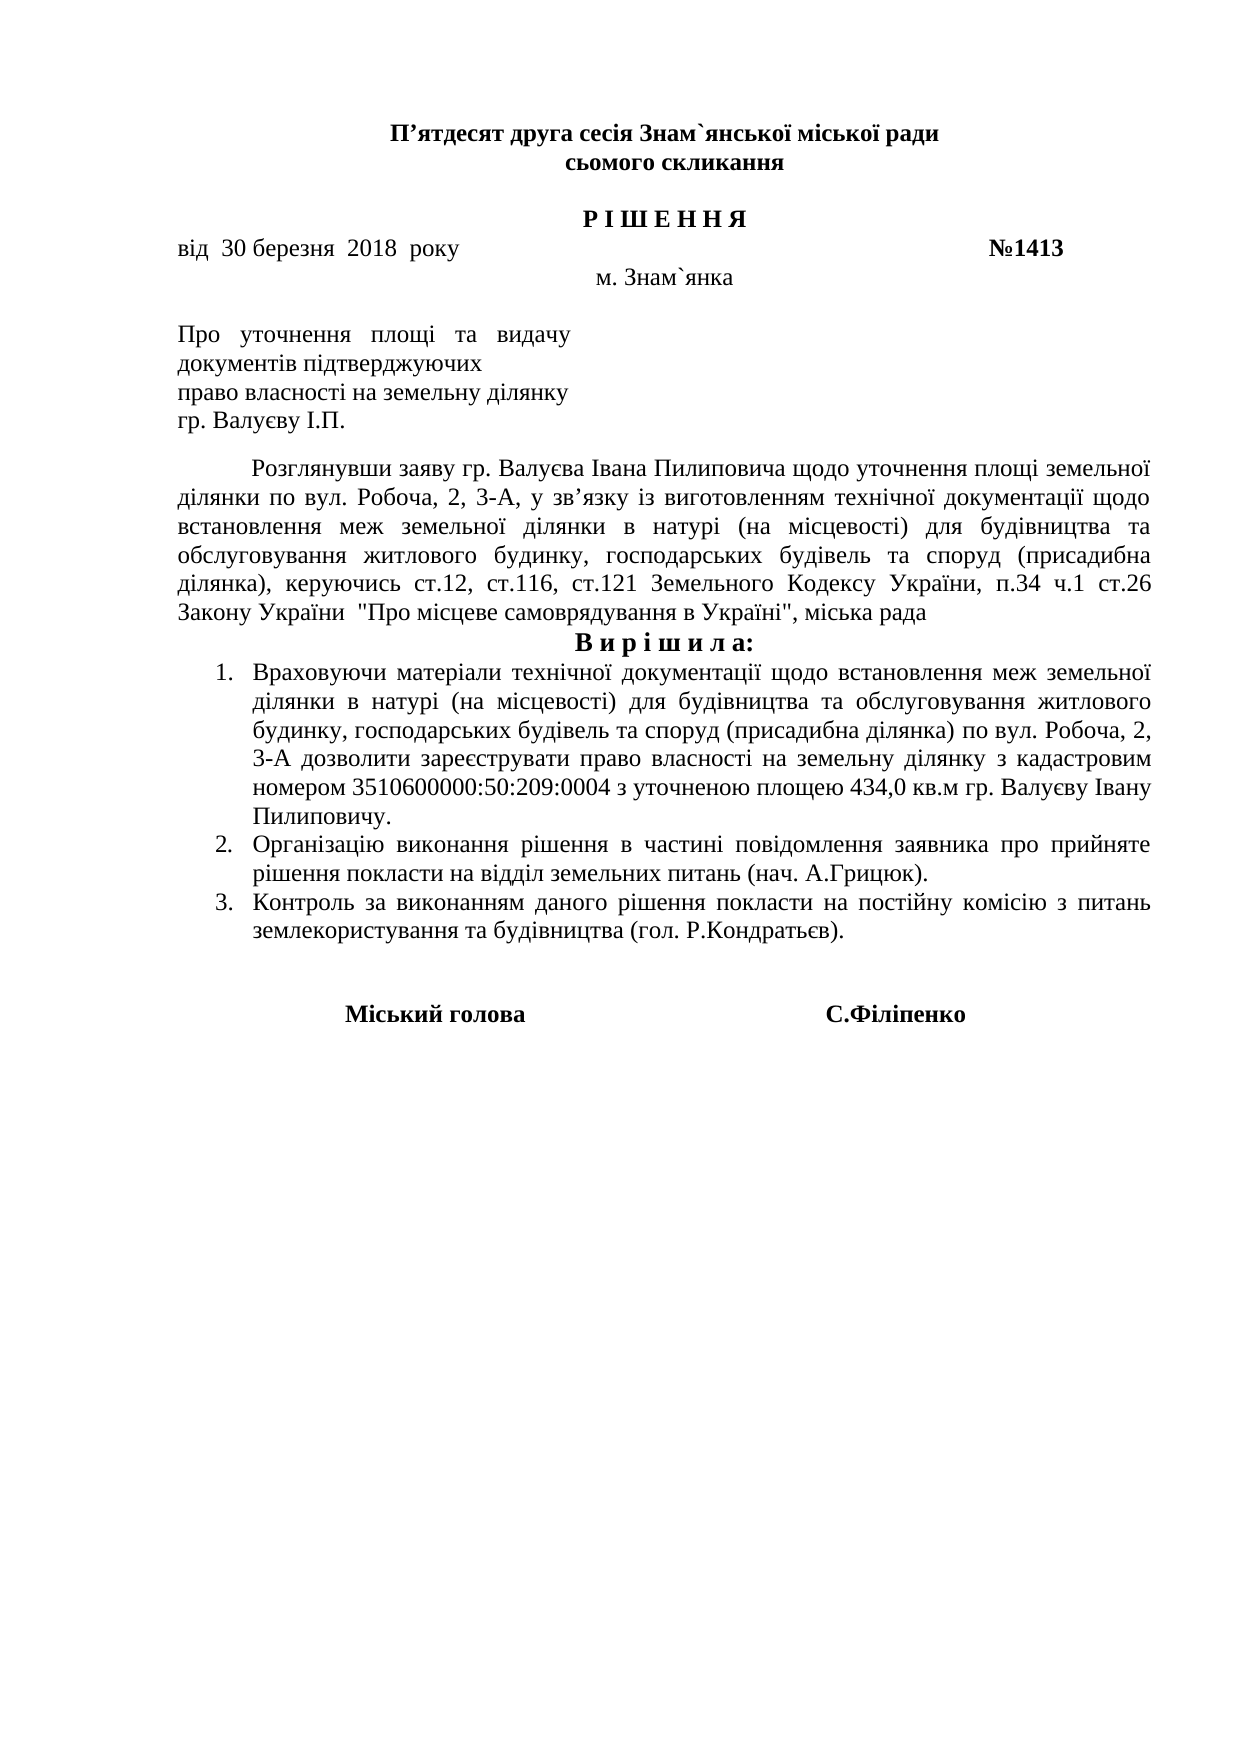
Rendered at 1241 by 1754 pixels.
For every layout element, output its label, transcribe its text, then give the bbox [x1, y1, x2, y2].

text Міський голова С.Філіпенко [290, 999, 1152, 1056]
text Про уточнення площі та видачу документів підтверджуючих [177, 319, 571, 377]
list Контроль за виконанням даного рішення покласти на постійну комісію з питань землекористування та будівництва (гол. Р.Кондратьєв). [215, 887, 1152, 944]
list Організацію виконання рішення в частині повідомлення заявника про прийняте рішення покласти на відділ земельних питань (нач. А.Грицюк). [215, 830, 1152, 887]
list Враховуючи матеріали технічної документації щодо встановлення меж земельної ділянки в натурі (на місцевості) для будівництва та обслуговування житлового будинку, господарських будівель та споруд (присадибна ділянка) по вул. Робоча, 2, 3-А дозволити зареєструвати право власності на земельну ділянку з кадастровим номером 3510600000:50:209:0004 з уточненою площею 434,0 кв.м гр. Валуєву Івану Пилиповичу. [215, 657, 1152, 830]
text право власності на земельну ділянку [177, 377, 571, 406]
text м. Знам`янка [177, 262, 1152, 291]
text В и р і ш и л а: [177, 626, 1152, 657]
text П’ятдесят друга сесія Знам`янської міської ради [177, 118, 1152, 147]
text від 30 березня 2018 року №1413 [177, 233, 1152, 262]
text сьомого скликання [327, 147, 1152, 176]
text гр. Валуєву І.П. [177, 406, 571, 434]
text Р І Ш Е Н Н Я [177, 204, 1152, 233]
text Розглянувши заяву гр. Валуєва Івана Пилиповича щодо уточнення площі земельної ділянки по вул. Робоча, 2, 3-А, у зв’язку із виготовленням технічної документації щодо встановлення меж земельної ділянки в натурі (на місцевості) для будівництва та обслуговування житлового будинку, господарських будівель та споруд (присадибна ділянка), керуючись ст.12, ст.116, ст.121 Земельного Кодексу України, п.34 ч.1 ст.26 Закону України "Про мiсцеве самоврядування в Українi", мiська рада [177, 453, 1152, 626]
